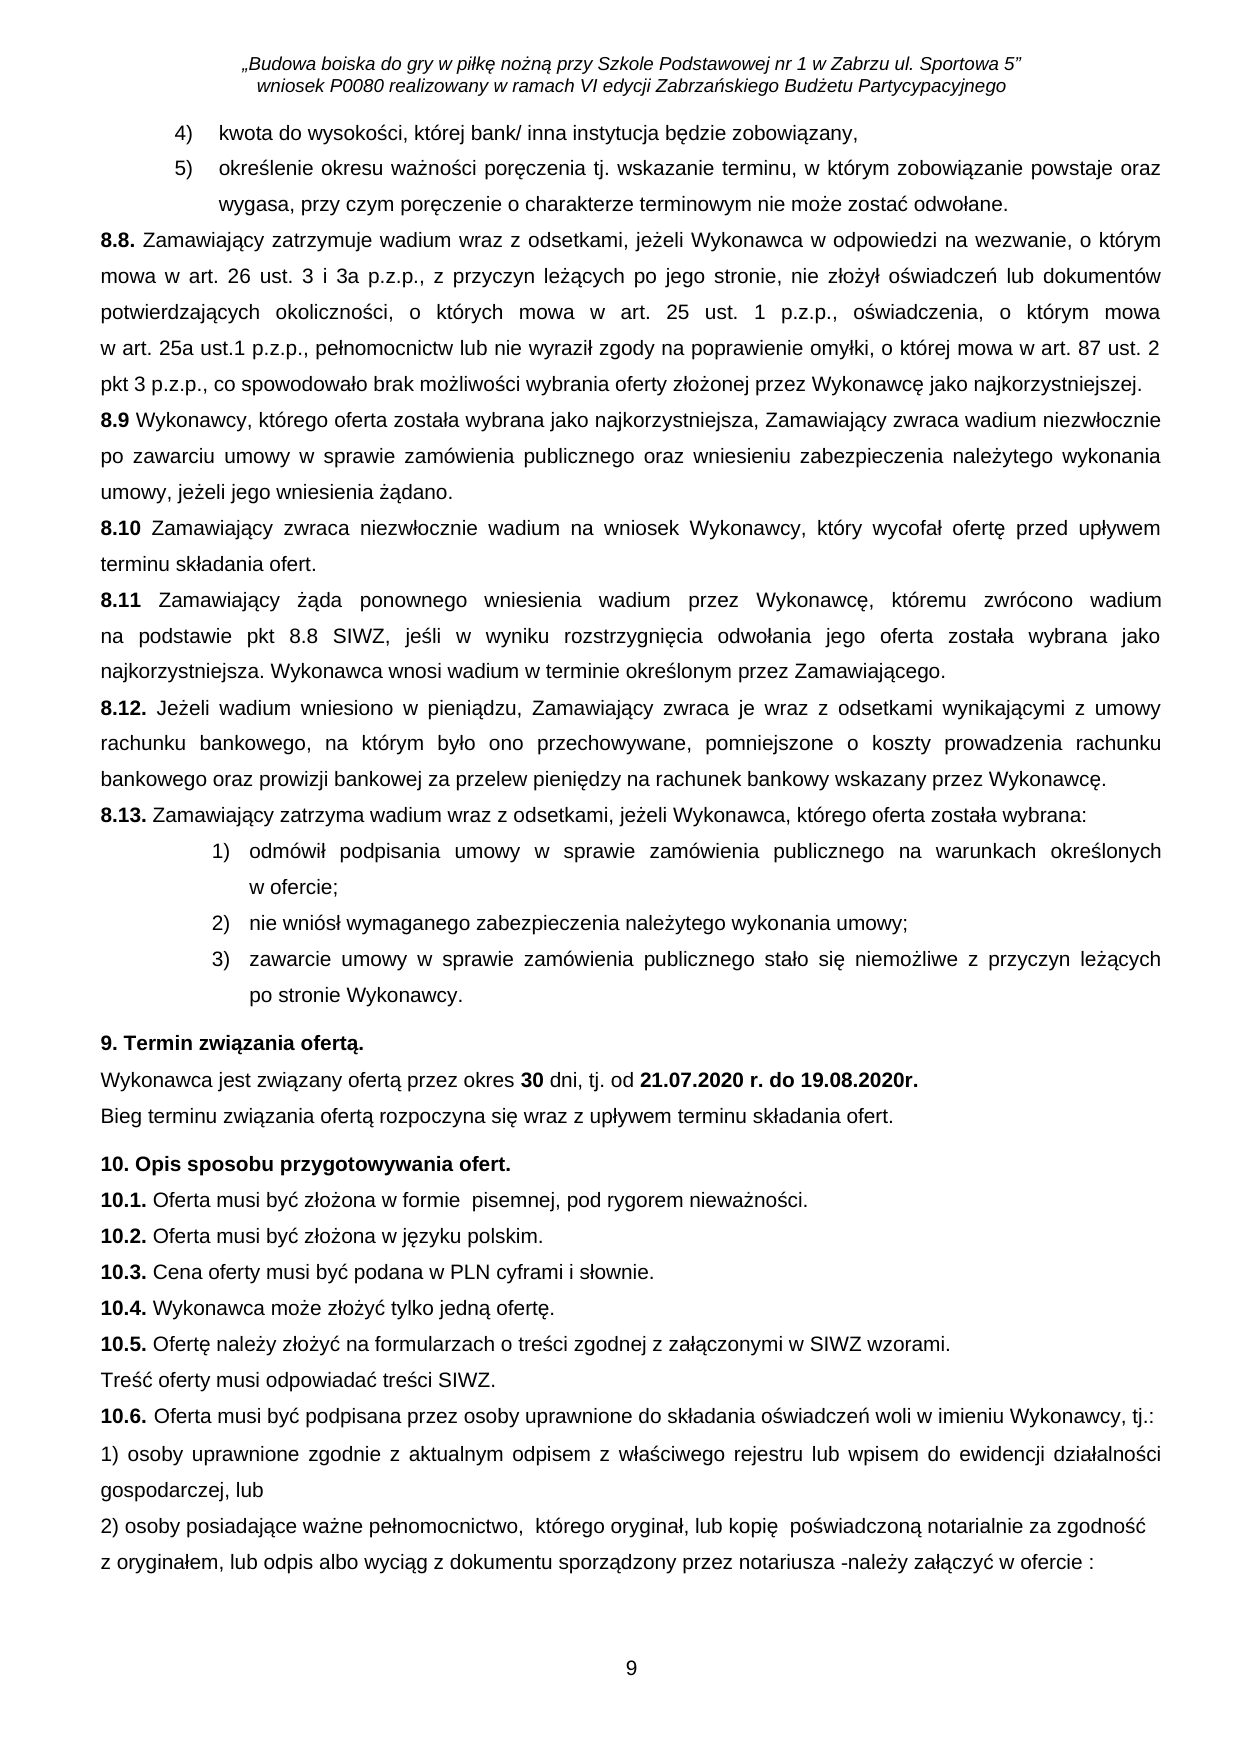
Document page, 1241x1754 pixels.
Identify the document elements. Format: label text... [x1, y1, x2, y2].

text 10.1. Oferta musi być złożona w formie pisemnej, pod rygorem nieważności. [100, 1188, 1162, 1212]
text 8.9 Wykonawcy, którego oferta została wybrana jako najkorzystniejsza, Zamawiający zwraca wadium niezwłocznie po zawarciu umowy w sprawie zamówienia publicznego oraz wniesieniu zabezpieczenia należytego wykonania umowy, jeżeli jego wniesienia żądano. [100, 408, 1162, 504]
text 10.3. Cena oferty musi być podana w PLN cyframi i słownie. [100, 1260, 1162, 1284]
list odmówił podpisania umowy w sprawie zamówienia publicznego na warunkach określonych w ofercie; [212, 839, 1162, 899]
text 8.13. Zamawiający zatrzyma wadium wraz z odsetkami, jeżeli Wykonawca, którego oferta została wybrana: [100, 803, 1162, 827]
text 9. Termin związania ofertą. [100, 1031, 1162, 1055]
text 10.5. Ofertę należy złożyć na formularzach o treści zgodnej z załączonymi w SIWZ wzorami. [100, 1332, 1162, 1356]
list zawarcie umowy w sprawie zamówienia publicznego stało się niemożliwe z przyczyn leżących po stronie Wykonawcy. [212, 947, 1162, 1007]
text 10. Opis sposobu przygotowywania ofert. [100, 1152, 1162, 1176]
text Bieg terminu związania ofertą rozpoczyna się wraz z upływem terminu składania ofert. [100, 1104, 1162, 1128]
text 10.2. Oferta musi być złożona w języku polskim. [100, 1224, 1162, 1248]
text 8.12. Jeżeli wadium wniesiono w pieniądzu, Zamawiający zwraca je wraz z odsetkami wynikającymi z umowy rachunku bankowego, na którym było ono przechowywane, pomniejszone o koszty prowadzenia rachunku bankowego oraz prowizji bankowej za przelew pieniędzy na rachunek bankowy wskazany przez Wykonawcę. [100, 695, 1162, 791]
list kwota do wysokości, której bank/ inna instytucja będzie zobowiązany, [174, 120, 1162, 144]
text 8.11 Zamawiający żąda ponownego wniesienia wadium przez Wykonawcę, któremu zwrócono wadium na podstawie pkt 8.8 SIWZ, jeśli w wyniku rozstrzygnięcia odwołania jego oferta została wybrana jako najkorzystniejsza. Wykonawca wnosi wadium w terminie określonym przez Zamawiającego. [100, 587, 1162, 683]
text Wykonawca jest związany ofertą przez okres 30 dni, tj. od 21.07.2020 r. do 19.08.2020r. [100, 1068, 1162, 1092]
text 8.10 Zamawiający zwraca niezwłocznie wadium na wniosek Wykonawcy, który wycofał ofertę przed upływem terminu składania ofert. [100, 516, 1162, 576]
list nie wniósł wymaganego zabezpieczenia należytego wykonania umowy; [212, 911, 1162, 935]
text Treść oferty musi odpowiadać treści SIWZ. [100, 1368, 1162, 1392]
text 1) osoby uprawnione zgodnie z aktualnym odpisem z właściwego rejestru lub wpisem do ewidencji działalności gospodarczej, lub [100, 1442, 1162, 1502]
text 10.4. Wykonawca może złożyć tylko jedną ofertę. [100, 1296, 1162, 1320]
text 10.6. Oferta musi być podpisana przez osoby uprawnione do składania oświadczeń woli w imieniu Wykonawcy, tj.: [100, 1404, 1162, 1428]
text 2) osoby posiadające ważne pełnomocnictwo, którego oryginał, lub kopię poświadczoną notarialnie za zgodność z oryginałem, lub odpis albo wyciąg z dokumentu sporządzony przez notariusza -należy załączyć w ofercie : [100, 1514, 1162, 1574]
text 8.8. Zamawiający zatrzymuje wadium wraz z odsetkami, jeżeli Wykonawca w odpowiedzi na wezwanie, o którym mowa w art. 26 ust. 3 i 3a p.z.p., z przyczyn leżących po jego stronie, nie złożył oświadczeń lub dokumentów potwierdzających okoliczności, o których mowa w art. 25 ust. 1 p.z.p., oświadczenia, o którym mowa w art. 25a ust.1 p.z.p., pełnomocnictw lub nie wyraził zgody na poprawienie omyłki, o której mowa w art. 87 ust. 2 pkt 3 p.z.p., co spowodowało brak możliwości wybrania oferty złożonej przez Wykonawcę jako najkorzystniejszej. [100, 228, 1162, 396]
list określenie okresu ważności poręczenia tj. wskazanie terminu, w którym zobowiązanie powstaje oraz wygasa, przy czym poręczenie o charakterze terminowym nie może zostać odwołane. [174, 156, 1162, 216]
